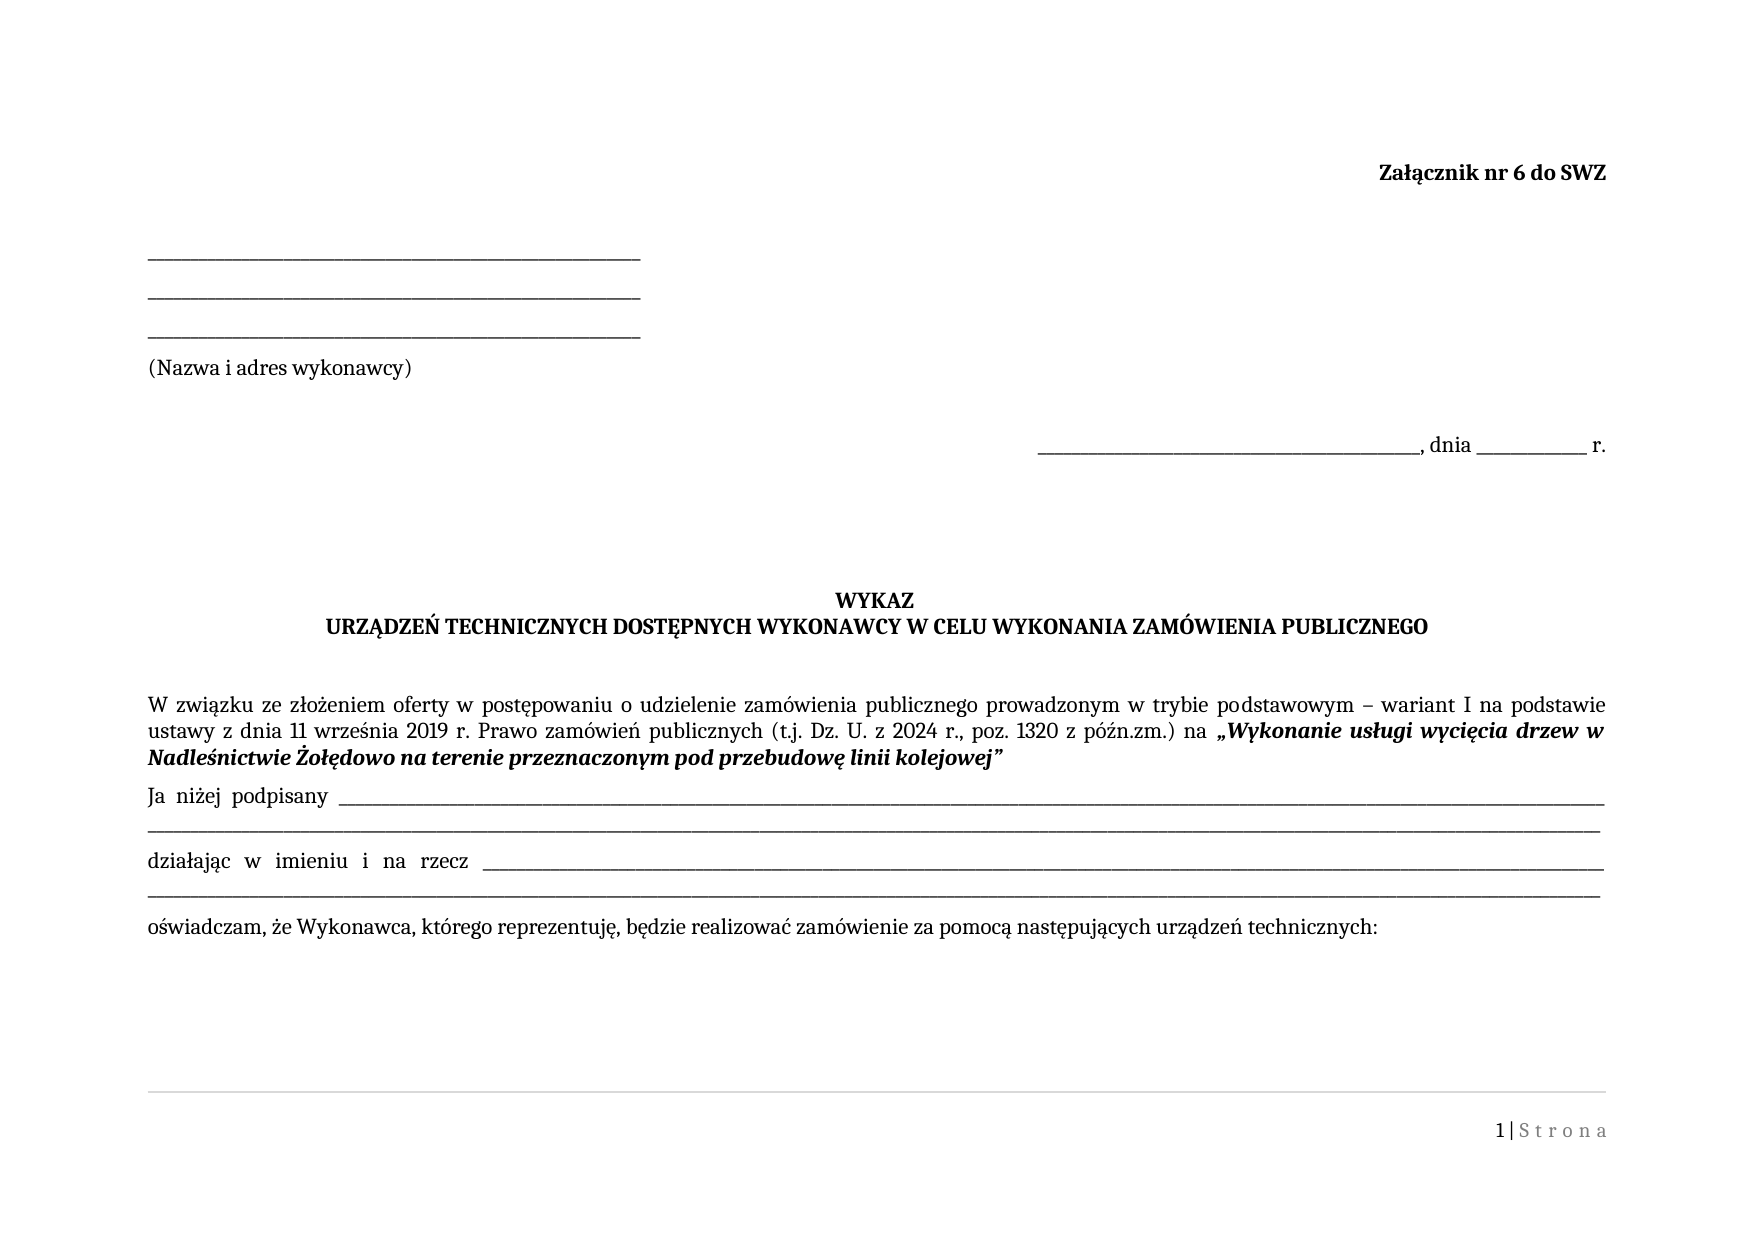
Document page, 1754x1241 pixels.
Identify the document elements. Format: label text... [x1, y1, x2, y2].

text działając w imieniu i na rzecz ____________________________________________________________________________________________________________________________________ ___________________________________________________________________________________________________________________________________________________________________________ [148, 848, 1606, 901]
text __________________________________________________________ [148, 238, 1606, 264]
text W związku ze złożeniem oferty w postępowaniu o udzielenie zamówienia publicznego prowadzonym w trybie podstawowym – wariant I na podstawie ustawy z dnia 11 września 2019 r. Prawo zamówień publicznych (t.j. Dz. U. z 2024 r., poz. 1320 z późn.zm.) na „Wykonanie usługi wycięcia drzew w Nadleśnictwie Żołędowo na terenie przeznaczonym pod przebudowę linii kolejowej” [148, 692, 1606, 771]
text WYKAZ URZĄDZEŃ TECHNICZNYCH DOSTĘPNYCH WYKONAWCY W CELU WYKONANIA ZAMÓWIENIA PUBLICZNEGO [148, 587, 1606, 640]
text Ja niżej podpisany _____________________________________________________________________________________________________________________________________________________ ___________________________________________________________________________________________________________________________________________________________________________ [148, 783, 1606, 836]
text _____________________________________________, dnia _____________ r. [148, 432, 1606, 458]
text __________________________________________________________ [148, 316, 1606, 342]
text Załącznik nr 6 do SWZ [148, 160, 1606, 186]
text (Nazwa i adres wykonawcy) [148, 354, 1606, 381]
text oświadczam, że Wykonawca, którego reprezentuję, będzie realizować zamówienie za pomocą następujących urządzeń technicznych: [148, 913, 1606, 940]
text __________________________________________________________ [148, 277, 1606, 303]
